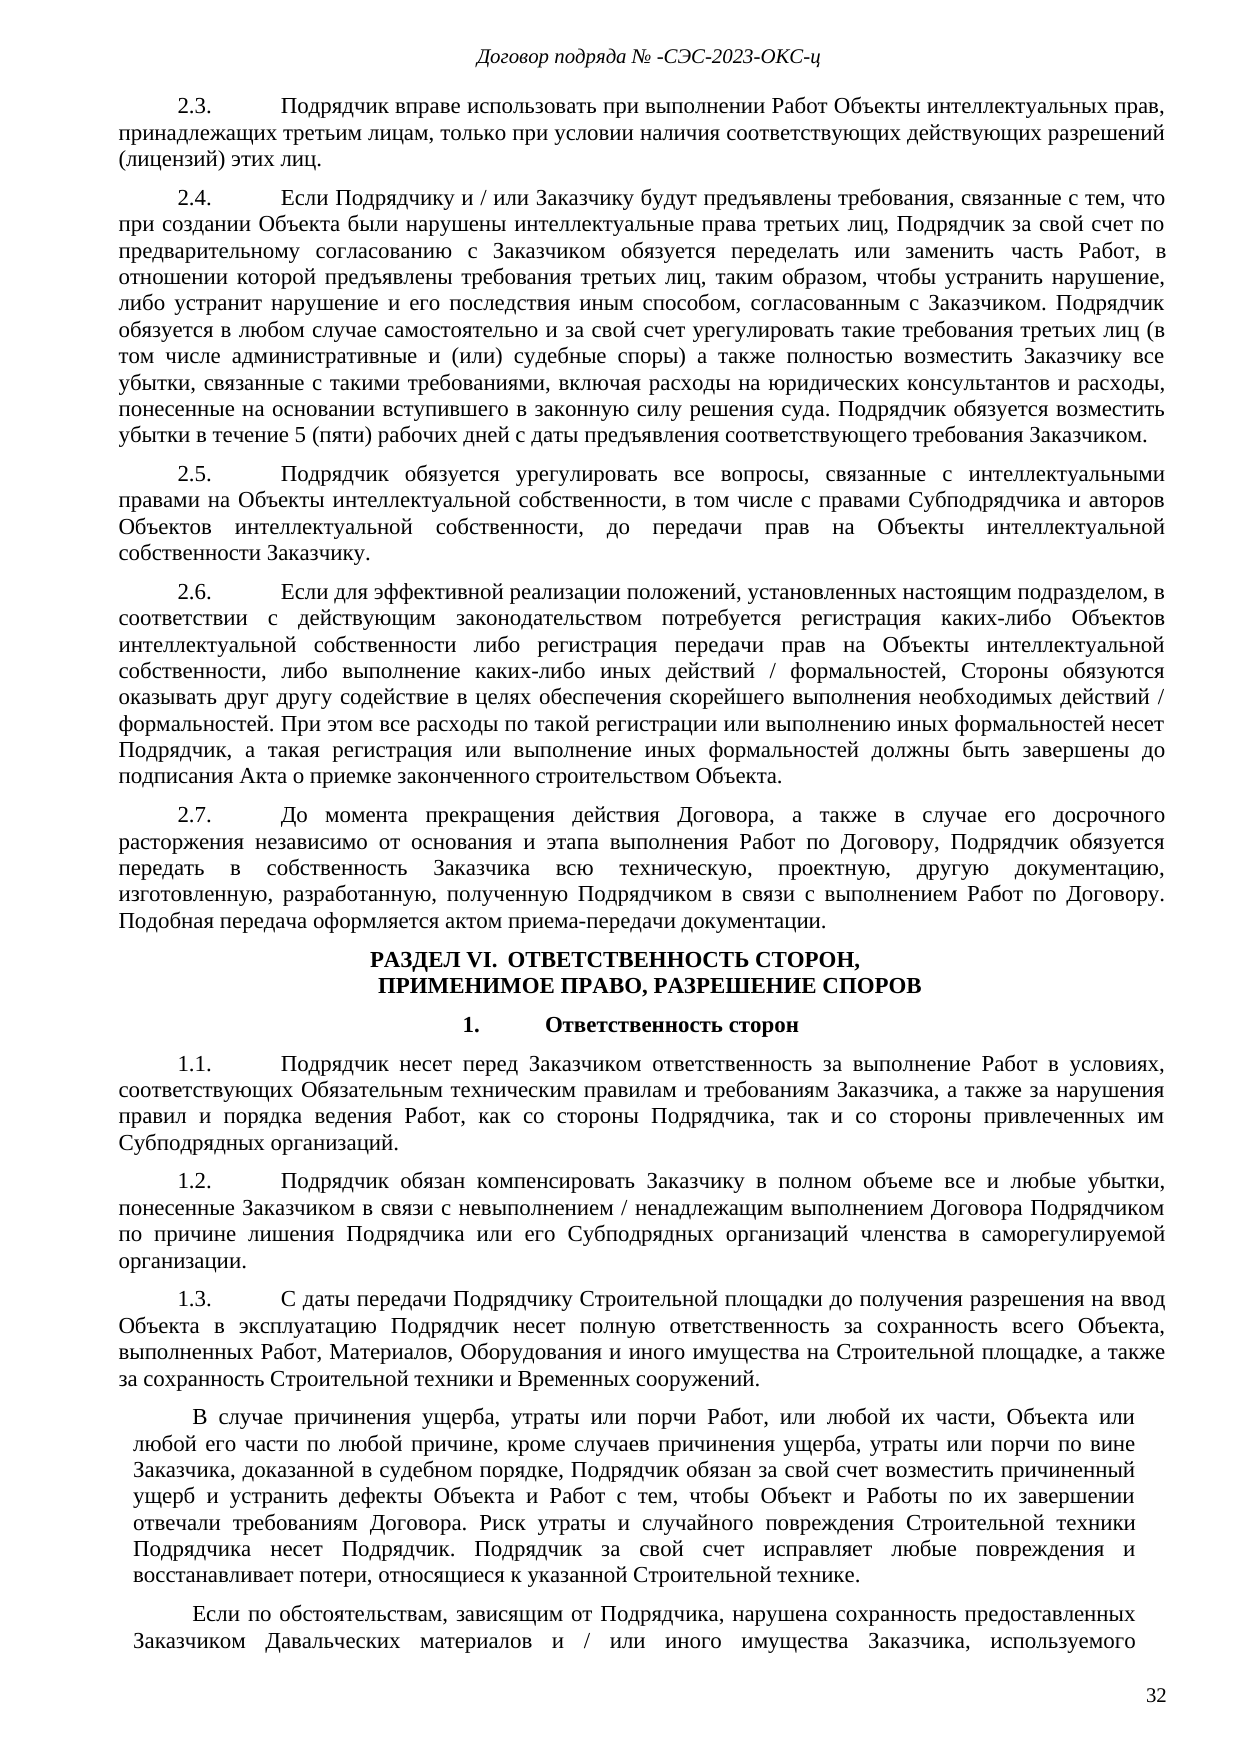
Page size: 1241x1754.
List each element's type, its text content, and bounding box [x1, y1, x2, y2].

list В случае причинения ущерба, утраты или порчи Работ, или любой их части, Объекта или любой его части по любой причине, кроме случаев причинения ущерба, утраты или порчи по вине Заказчика, доказанной в судебном порядке, Подрядчик обязан за свой счет возместить причиненный ущерб и устранить дефекты Объекта и Работ с тем, чтобы Объект и Работы по их завершении отвечали требованиям Договора. Риск утраты и случайного повреждения Строительной техники Подрядчика несет Подрядчик. Подрядчик за свой счет исправляет любые повреждения и восстанавливает потери, относящиеся к указанной Строительной технике. [133, 1403, 1137, 1588]
text ОТВЕТСТВЕННОСТЬ СТОРОН, ПРИМЕНИМОЕ ПРАВО, РАЗРЕШЕНИЕ СПОРОВ [133, 946, 1167, 998]
text Если Подрядчику и / или Заказчику будут предъявлены требования, связанные с тем, что при создании Объекта были нарушены интеллектуальные права третьих лиц, Подрядчик за свой счет по предварительному согласованию с Заказчиком обязуется переделать или заменить часть Работ, в отношении которой предъявлены требования третьих лиц, таким образом, чтобы устранить нарушение, либо устранит нарушение и его последствия иным способом, согласованным с Заказчиком. Подрядчик обязуется в любом случае самостоятельно и за свой счет урегулировать такие требования третьих лиц (в том числе административные и (или) судебные споры) а также полностью возместить Заказчику все убытки, связанные с такими требованиями, включая расходы на юридических консультантов и расходы, понесенные на основании вступившего в законную силу решения суда. Подрядчик обязуется возместить убытки в течение 5 (пяти) рабочих дней с даты предъявления соответствующего требования Заказчиком. [118, 184, 1167, 448]
text Если для эффективной реализации положений, установленных настоящим подразделом, в соответствии с действующим законодательством потребуется регистрация каких-либо Объектов интеллектуальной собственности либо регистрация передачи прав на Объекты интеллектуальной собственности, либо выполнение каких-либо иных действий / формальностей, Стороны обязуются оказывать друг другу содействие в целях обеспечения скорейшего выполнения необходимых действий / формальностей. При этом все расходы по такой регистрации или выполнению иных формальностей несет Подрядчик, а такая регистрация или выполнение иных формальностей должны быть завершены до подписания Акта о приемке законченного строительством Объекта. [118, 578, 1167, 789]
text С даты передачи Подрядчику Строительной площадки до получения разрешения на ввод Объекта в эксплуатацию Подрядчик несет полную ответственность за сохранность всего Объекта, выполненных Работ, Материалов, Оборудования и иного имущества на Строительной площадке, а также за сохранность Строительной техники и Временных сооружений. [118, 1286, 1167, 1391]
text Подрядчик вправе использовать при выполнении Работ Объекты интеллектуальных прав, принадлежащих третьим лицам, только при условии наличия соответствующих действующих разрешений (лицензий) этих лиц. [118, 92, 1167, 172]
text До момента прекращения действия Договора, а также в случае его досрочного расторжения независимо от основания и этапа выполнения Работ по Договору, Подрядчик обязуется передать в собственность Заказчика всю техническую, проектную, другую документацию, изготовленную, разработанную, полученную Подрядчиком в связи с выполнением Работ по Договору. Подобная передача оформляется актом приема-передачи документации. [118, 801, 1167, 933]
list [133, 1600, 1137, 1653]
text Подрядчик обязан компенсировать Заказчику в полном объеме все и любые убытки, понесенные Заказчиком в связи с невыполнением / ненадлежащим выполнением Договора Подрядчиком по причине лишения Подрядчика или его Субподрядных организаций членства в саморегулируемой организации. [118, 1168, 1167, 1273]
text Ответственность сторон [133, 1011, 1137, 1037]
text Подрядчик несет перед Заказчиком ответственность за выполнение Работ в условиях, соответствующих Обязательным техническим правилам и требованиям Заказчика, а также за нарушения правил и порядка ведения Работ, как со стороны Подрядчика, так и со стороны привлеченных им Субподрядных организаций. [118, 1050, 1167, 1155]
text Подрядчик обязуется урегулировать все вопросы, связанные с интеллектуальными правами на Объекты интеллектуальной собственности, в том числе с правами Субподрядчика и авторов Объектов интеллектуальной собственности, до передачи прав на Объекты интеллектуальной собственности Заказчику. [118, 460, 1167, 566]
